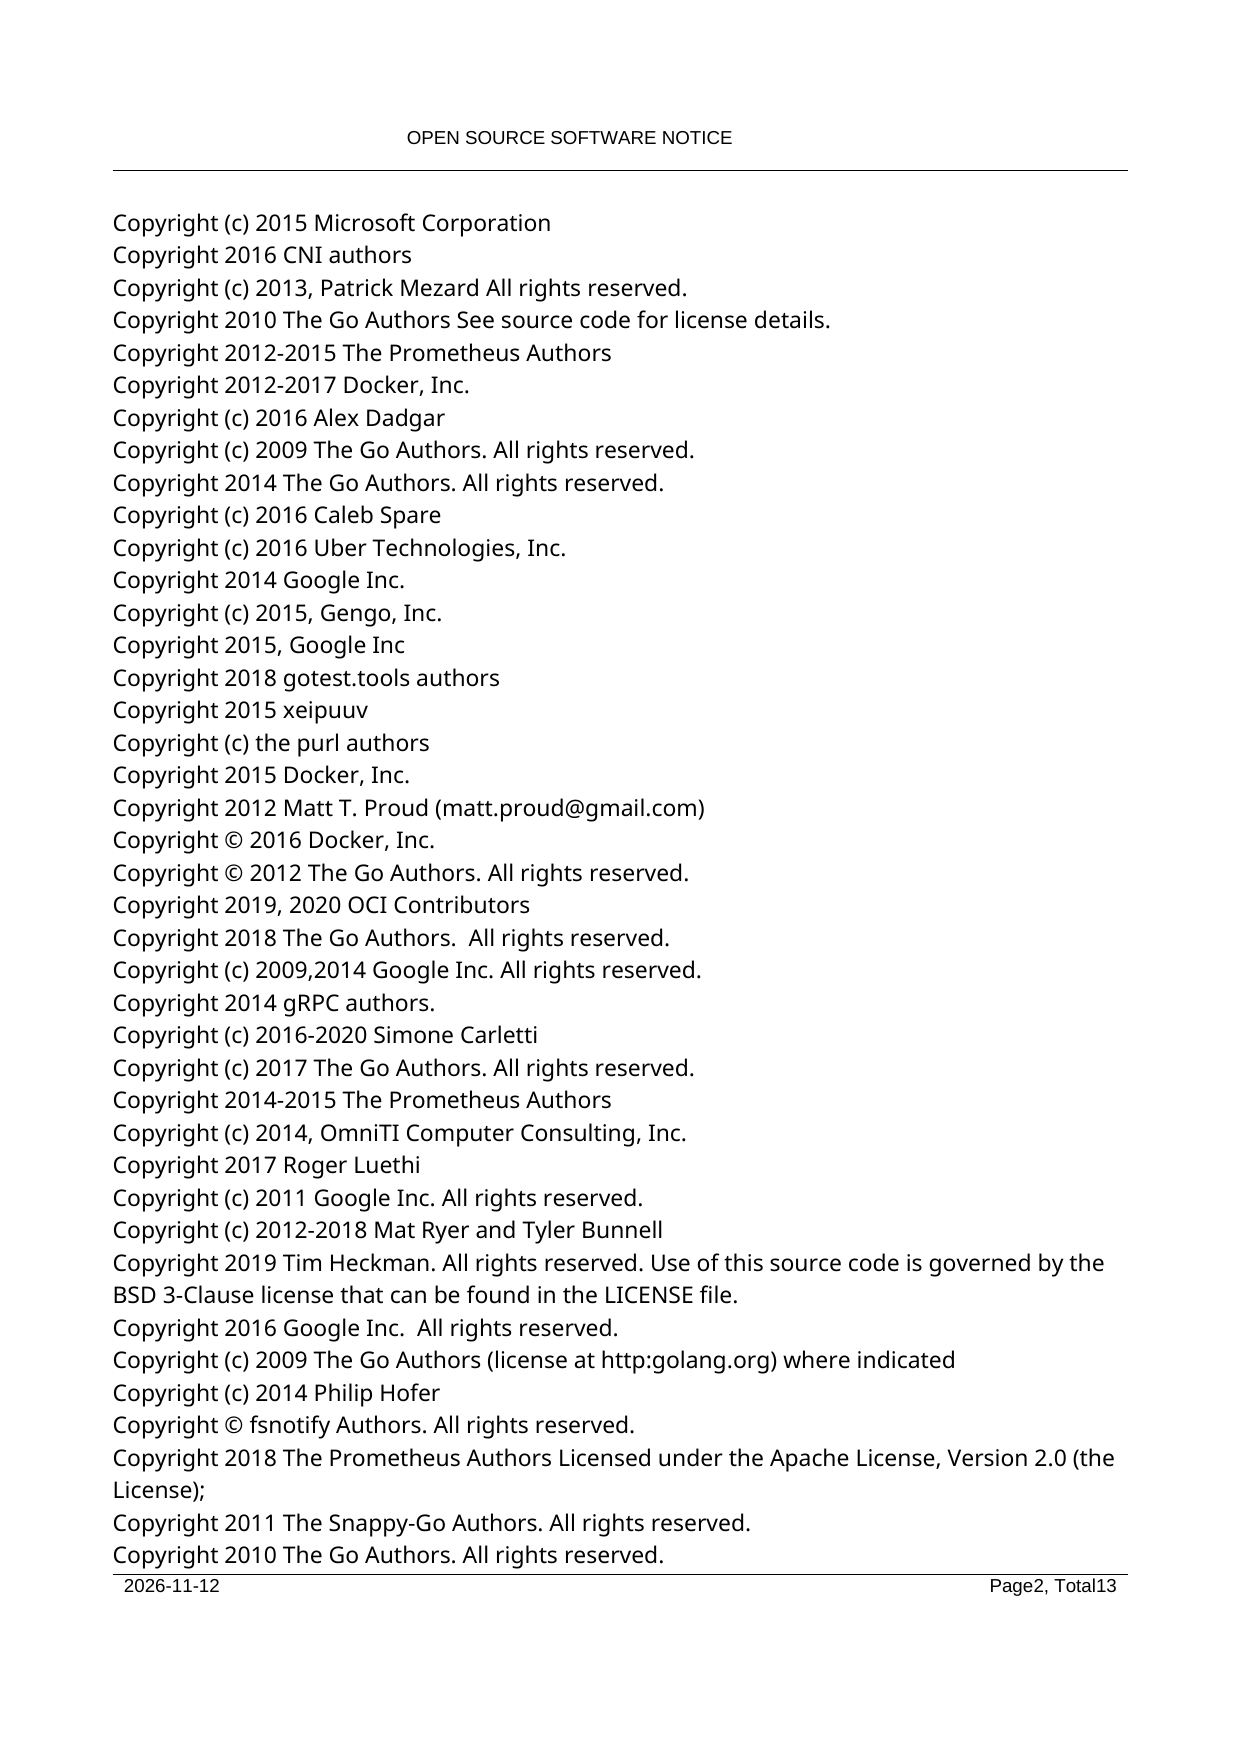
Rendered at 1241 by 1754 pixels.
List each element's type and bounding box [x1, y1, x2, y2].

text [112, 206, 1128, 1571]
